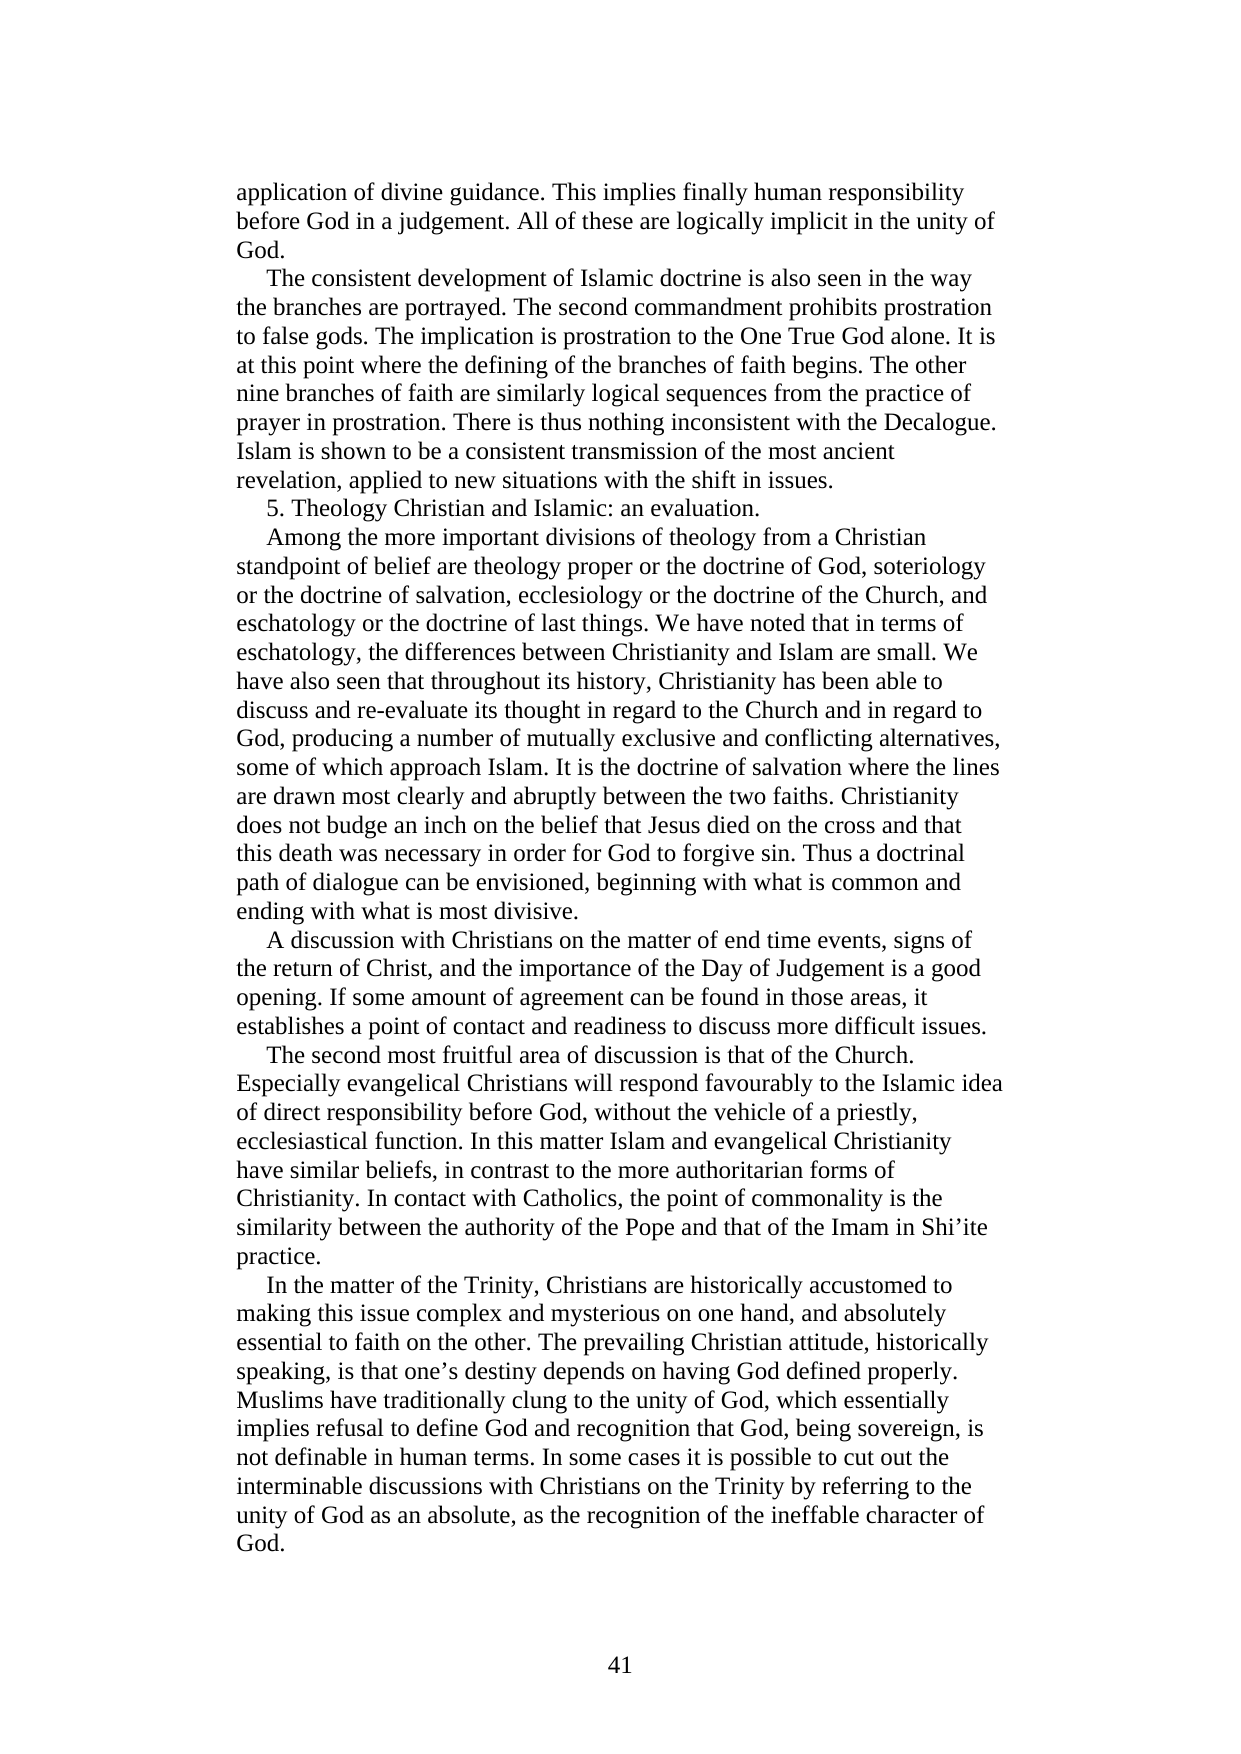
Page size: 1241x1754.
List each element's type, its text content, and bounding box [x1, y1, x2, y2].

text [236, 177, 1004, 263]
text The consistent development of Islamic doctrine is also seen in the way the branches are portrayed. The second commandment prohibits prostration to false gods. The implication is prostration to the One True God alone. It is at this point where the defining of the branches of faith begins. The other nine branches of faith are similarly logical sequences from the practice of prayer in prostration. There is thus nothing inconsistent with the Decalogue. Islam is shown to be a consistent transmission of the most ancient revelation, applied to new situations with the shift in issues. [236, 263, 1004, 493]
text The second most fruitful area of discussion is that of the Church. Especially evangelical Christians will respond favourably to the Islamic idea of direct responsibility before God, without the vehicle of a priestly, ecclesiastical function. In this matter Islam and evangelical Christianity have similar beliefs, in contrast to the more authoritarian forms of Christianity. In contact with Catholics, the point of commonality is the similarity between the authority of the Pope and that of the Imam in Shi’ite practice. [236, 1040, 1004, 1270]
text 5. Theology Christian and Islamic: an evaluation. [236, 493, 1004, 522]
text Among the more important divisions of theology from a Christian standpoint of belief are theology proper or the doctrine of God, soteriology or the doctrine of salvation, ecclesiology or the doctrine of the Church, and eschatology or the doctrine of last things. We have noted that in terms of eschatology, the differences between Christianity and Islam are small. We have also seen that throughout its history, Christianity has been able to discuss and re-evaluate its thought in regard to the Church and in regard to God, producing a number of mutually exclusive and conflicting alternatives, some of which approach Islam. It is the doctrine of salvation where the lines are drawn most clearly and abruptly between the two faiths. Christianity does not budge an inch on the belief that Jesus died on the cross and that this death was necessary in order for God to forgive sin. Thus a doctrinal path of dialogue can be envisioned, beginning with what is common and ending with what is most divisive. [236, 522, 1004, 925]
text In the matter of the Trinity, Christians are historically accustomed to making this issue complex and mysterious on one hand, and absolutely essential to faith on the other. The prevailing Christian attitude, historically speaking, is that one’s destiny depends on having God defined properly. Muslims have traditionally clung to the unity of God, which essentially implies refusal to define God and recognition that God, being sovereign, is not definable in human terms. In some cases it is possible to cut out the interminable discussions with Christians on the Trinity by referring to the unity of God as an absolute, as the recognition of the ineffable character of God. [236, 1270, 1004, 1557]
text A discussion with Christians on the matter of end time events, signs of the return of Christ, and the importance of the Day of Judgement is a good opening. If some amount of agreement can be found in those areas, it establishes a point of contact and readiness to discuss more difficult issues. [236, 925, 1004, 1040]
